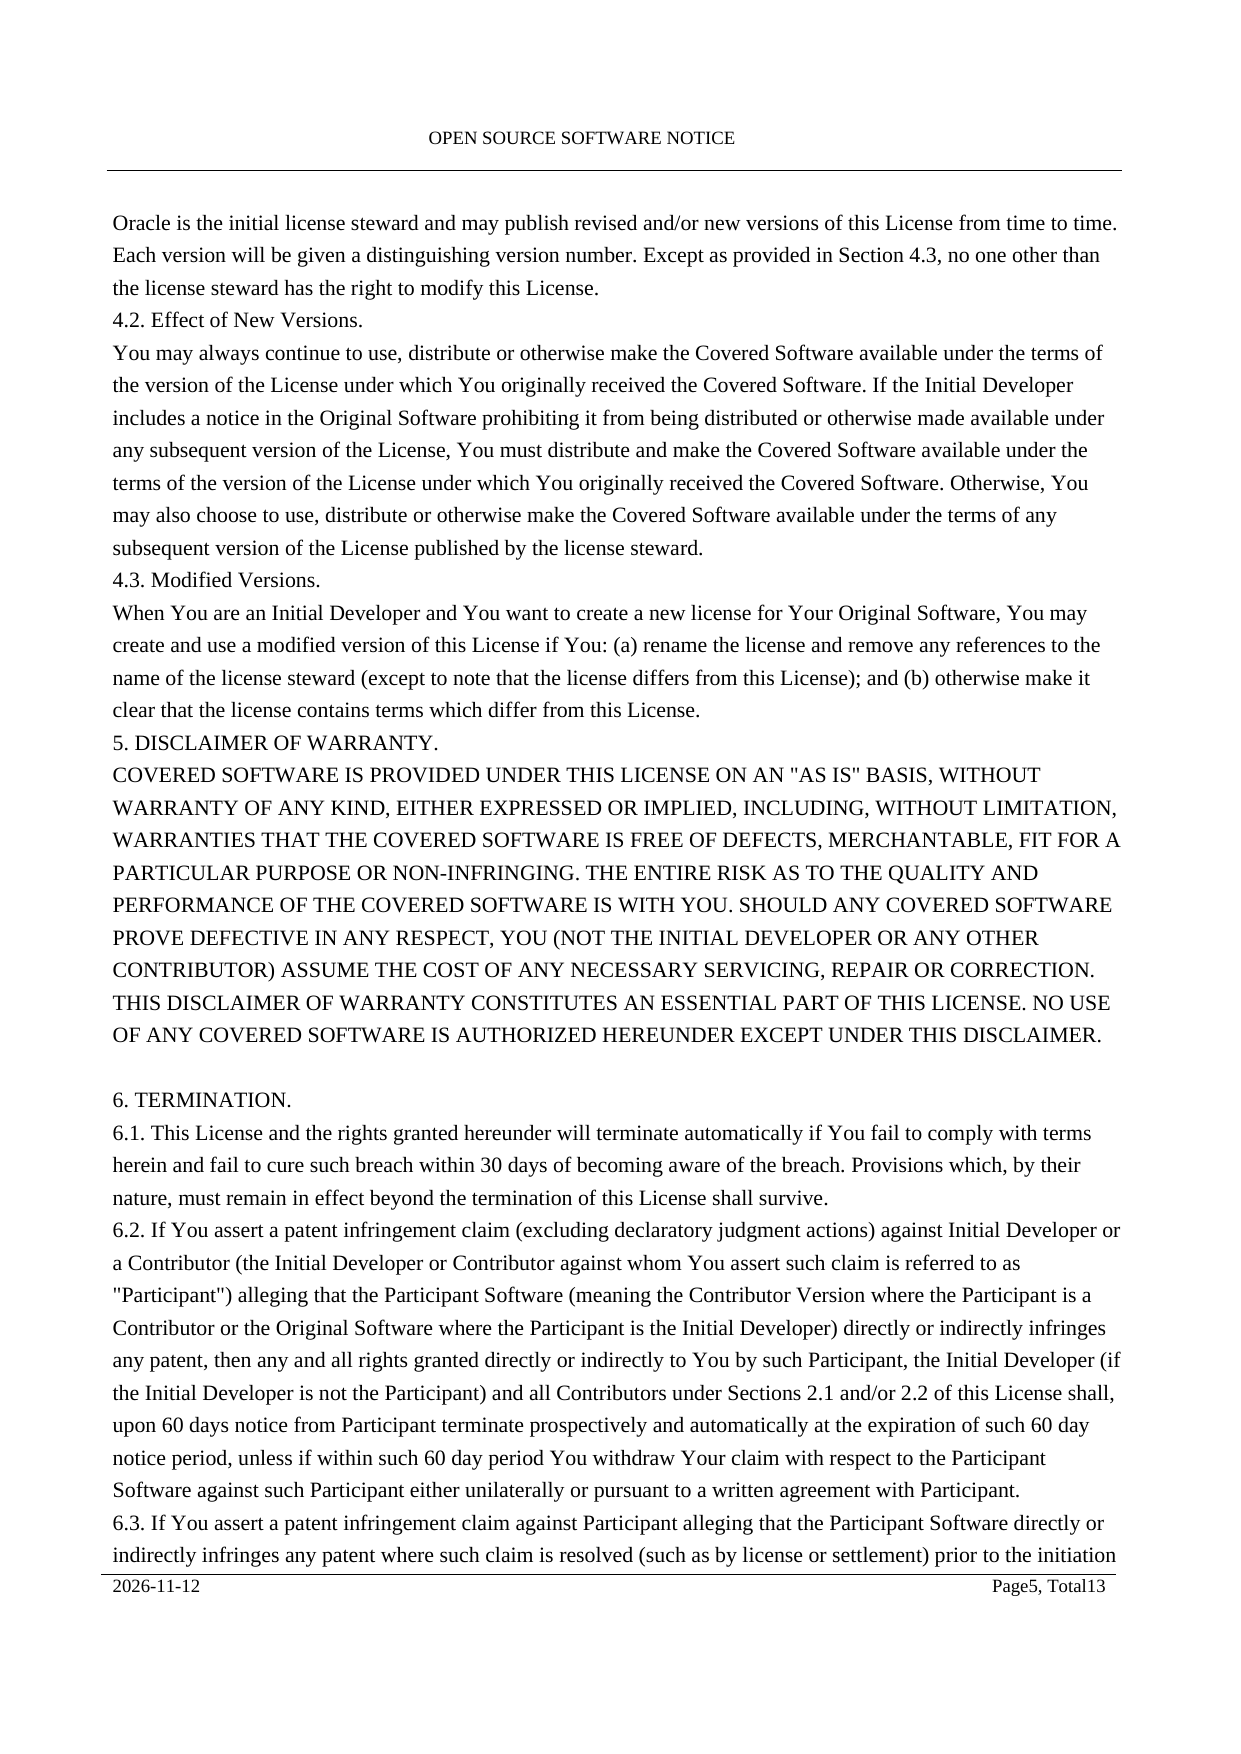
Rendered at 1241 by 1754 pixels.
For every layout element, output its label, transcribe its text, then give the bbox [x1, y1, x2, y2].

text 6.1. This License and the rights granted hereunder will terminate automatically if You fail to comply with terms herein and fail to cure such breach within 30 days of becoming aware of the breach. Provisions which, by their nature, must remain in effect beyond the termination of this License shall survive. [112, 1116, 1128, 1214]
text 5. DISCLAIMER OF WARRANTY. [112, 726, 1128, 759]
text 6. TERMINATION. [112, 1084, 1128, 1116]
text 6.2. If You assert a patent infringement claim (excluding declaratory judgment actions) against Initial Developer or a Contributor (the Initial Developer or Contributor against whom You assert such claim is referred to as "Participant") alleging that the Participant Software (meaning the Contributor Version where the Participant is a Contributor or the Original Software where the Participant is the Initial Developer) directly or indirectly infringes any patent, then any and all rights granted directly or indirectly to You by such Participant, the Initial Developer (if the Initial Developer is not the Participant) and all Contributors under Sections 2.1 and/or 2.2 of this License shall, upon 60 days notice from Participant terminate prospectively and automatically at the expiration of such 60 day notice period, unless if within such 60 day period You withdraw Your claim with respect to the Participant Software against such Participant either unilaterally or pursuant to a written agreement with Participant. [112, 1214, 1128, 1506]
text 4.2. Effect of New Versions. [112, 304, 1128, 336]
text COVERED SOFTWARE IS PROVIDED UNDER THIS LICENSE ON AN "AS IS" BASIS, WITHOUT WARRANTY OF ANY KIND, EITHER EXPRESSED OR IMPLIED, INCLUDING, WITHOUT LIMITATION, WARRANTIES THAT THE COVERED SOFTWARE IS FREE OF DEFECTS, MERCHANTABLE, FIT FOR A PARTICULAR PURPOSE OR NON-INFRINGING. THE ENTIRE RISK AS TO THE QUALITY AND PERFORMANCE OF THE COVERED SOFTWARE IS WITH YOU. SHOULD ANY COVERED SOFTWARE PROVE DEFECTIVE IN ANY RESPECT, YOU (NOT THE INITIAL DEVELOPER OR ANY OTHER CONTRIBUTOR) ASSUME THE COST OF ANY NECESSARY SERVICING, REPAIR OR CORRECTION. THIS DISCLAIMER OF WARRANTY CONSTITUTES AN ESSENTIAL PART OF THIS LICENSE. NO USE OF ANY COVERED SOFTWARE IS AUTHORIZED HEREUNDER EXCEPT UNDER THIS DISCLAIMER. [112, 759, 1128, 1051]
text 4.3. Modified Versions. [112, 564, 1128, 596]
text When You are an Initial Developer and You want to create a new license for Your Original Software, You may create and use a modified version of this License if You: (a) rename the license and remove any references to the name of the license steward (except to note that the license differs from this License); and (b) otherwise make it clear that the license contains terms which differ from this License. [112, 596, 1128, 726]
text You may always continue to use, distribute or otherwise make the Covered Software available under the terms of the version of the License under which You originally received the Covered Software. If the Initial Developer includes a notice in the Original Software prohibiting it from being distributed or otherwise made available under any subsequent version of the License, You must distribute and make the Covered Software available under the terms of the version of the License under which You originally received the Covered Software. Otherwise, You may also choose to use, distribute or otherwise make the Covered Software available under the terms of any subsequent version of the License published by the license steward. [112, 336, 1128, 564]
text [112, 1506, 1128, 1571]
text Oracle is the initial license steward and may publish revised and/or new versions of this License from time to time. Each version will be given a distinguishing version number. Except as provided in Section 4.3, no one other than the license steward has the right to modify this License. [112, 206, 1128, 304]
